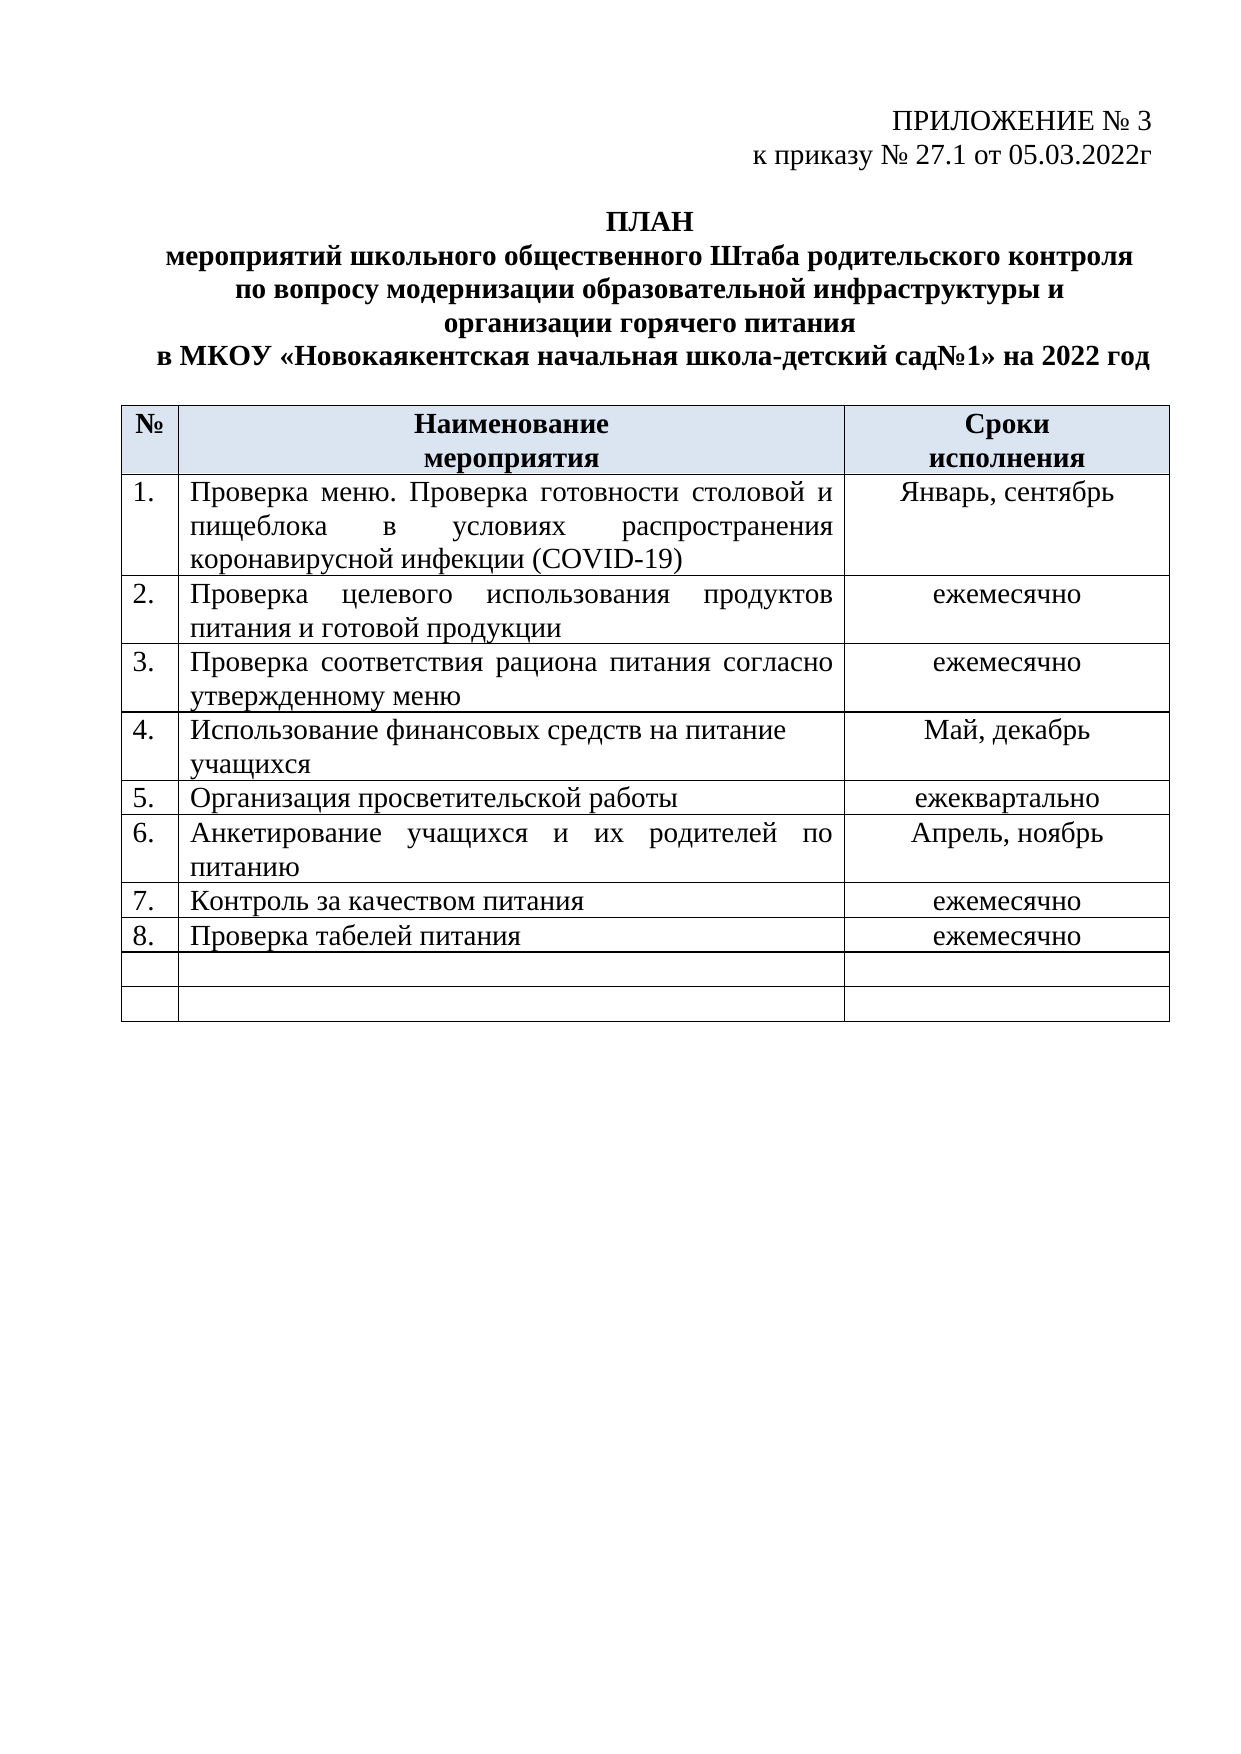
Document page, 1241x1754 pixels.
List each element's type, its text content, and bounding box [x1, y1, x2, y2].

table_cell Январь, сентябрь [845, 475, 1169, 575]
table_cell Проверка табелей питания [179, 918, 844, 951]
title мероприятий школьного общественного Штаба родительского контроля по вопросу модернизации образовательной инфраструктуры и организации горячего питания [148, 238, 1152, 338]
title в МКОУ «Новокаякентская начальная школа-детский сад№1» на 2022 год [148, 338, 1152, 372]
table_cell [179, 987, 844, 1021]
table_cell Контроль за качеством питания [179, 883, 844, 917]
table_cell Проверка меню. Проверка готовности столовой и пищеблока в условиях распространения коронавирусной инфекции (COVID-19) [179, 475, 844, 575]
table_header Сроки исполнения [845, 406, 1169, 473]
table_cell Апрель, ноябрь [845, 815, 1169, 882]
table_cell [179, 953, 844, 986]
table_cell Использование финансовых средств на питание учащихся [179, 713, 844, 779]
title ПЛАН [148, 204, 1152, 238]
table_cell [122, 953, 178, 986]
table_cell [845, 987, 1169, 1021]
table_cell 2. [122, 576, 178, 643]
table_cell ежемесячно [845, 918, 1169, 951]
table_cell 8. [122, 918, 178, 951]
table_cell [122, 987, 178, 1021]
table_cell Проверка целевого использования продуктов питания и готовой продукции [179, 576, 844, 643]
table_cell 5. [122, 781, 178, 814]
table_cell ежемесячно [845, 576, 1169, 643]
table_header Наименование мероприятия [179, 406, 844, 473]
table_cell 7. [122, 883, 178, 917]
table_cell 6. [122, 815, 178, 882]
table_cell 4. [122, 713, 178, 779]
text к приказу № 27.1 от 05.03.2022г [590, 137, 1152, 171]
text ПРИЛОЖЕНИЕ № 3 [738, 103, 1152, 137]
table_cell ежемесячно [845, 883, 1169, 917]
table_cell 3. [122, 644, 178, 711]
table_cell ежеквартально [845, 781, 1169, 814]
table_cell Проверка соответствия рациона питания согласно утвержденному меню [179, 644, 844, 711]
table_cell Май, декабрь [845, 713, 1169, 779]
table_cell 1. [122, 475, 178, 575]
table_cell Анкетирование учащихся и их родителей по питанию [179, 815, 844, 882]
table_header № [122, 406, 178, 473]
table_cell [845, 953, 1169, 986]
table_cell ежемесячно [845, 644, 1169, 711]
table_cell Организация просветительской работы [179, 781, 844, 814]
